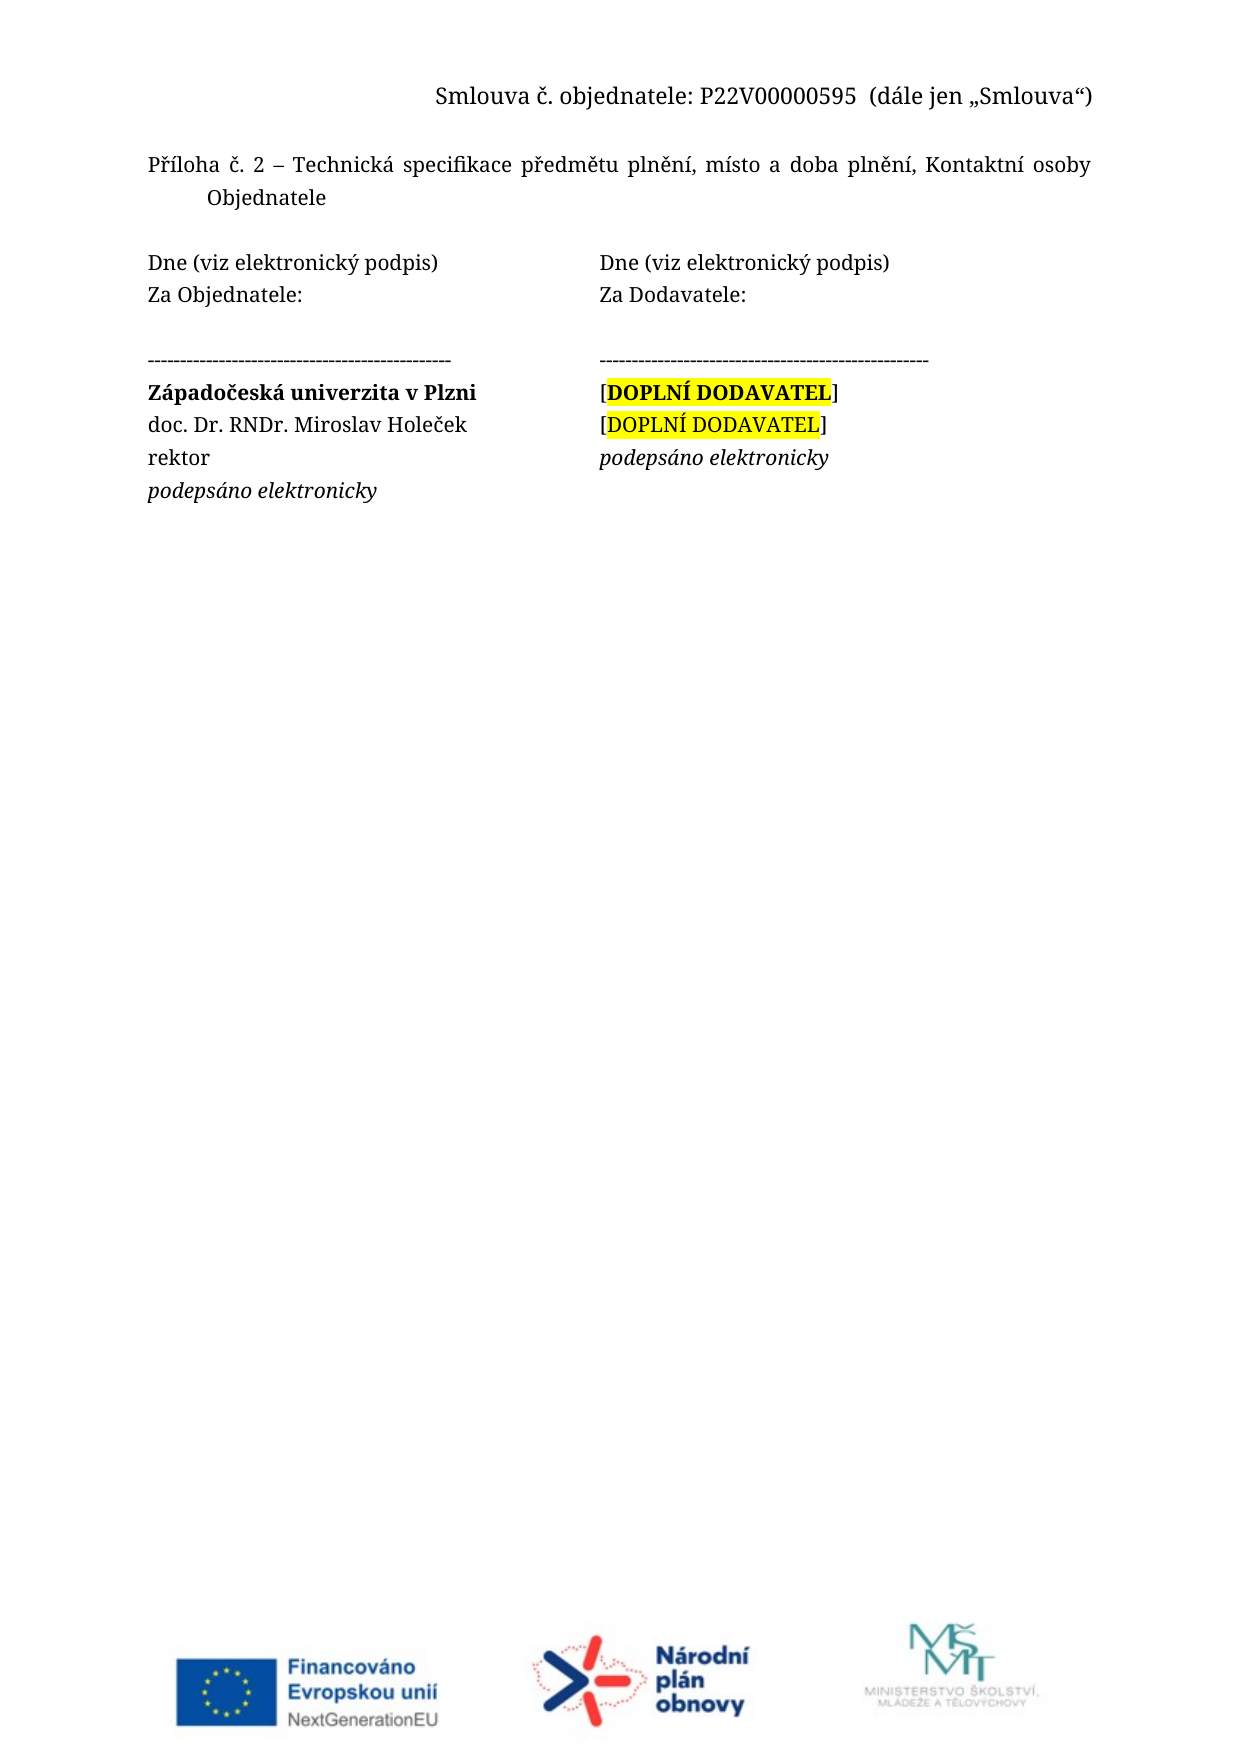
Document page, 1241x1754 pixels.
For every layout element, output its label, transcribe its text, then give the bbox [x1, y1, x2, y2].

table_header Dne (viz elektronický podpis) Za Objednatele: ----------------------------------------------- Západočeská univerzita v Plzni doc. Dr. RNDr. Miroslav Holeček rektor podepsáno elektronicky [136, 248, 588, 508]
picture [147, 1577, 1093, 1754]
table_header Dne (viz elektronický podpis) Za Dodavatele: --------------------------------------------------- [DOPLNÍ DODAVATEL] [DOPLNÍ DODAVATEL] podepsáno elektronicky [588, 248, 1040, 508]
text Příloha č. 2 – Technická specifikace předmětu plnění, místo a doba plnění, Kontaktní osoby Objednatele [148, 150, 1093, 211]
